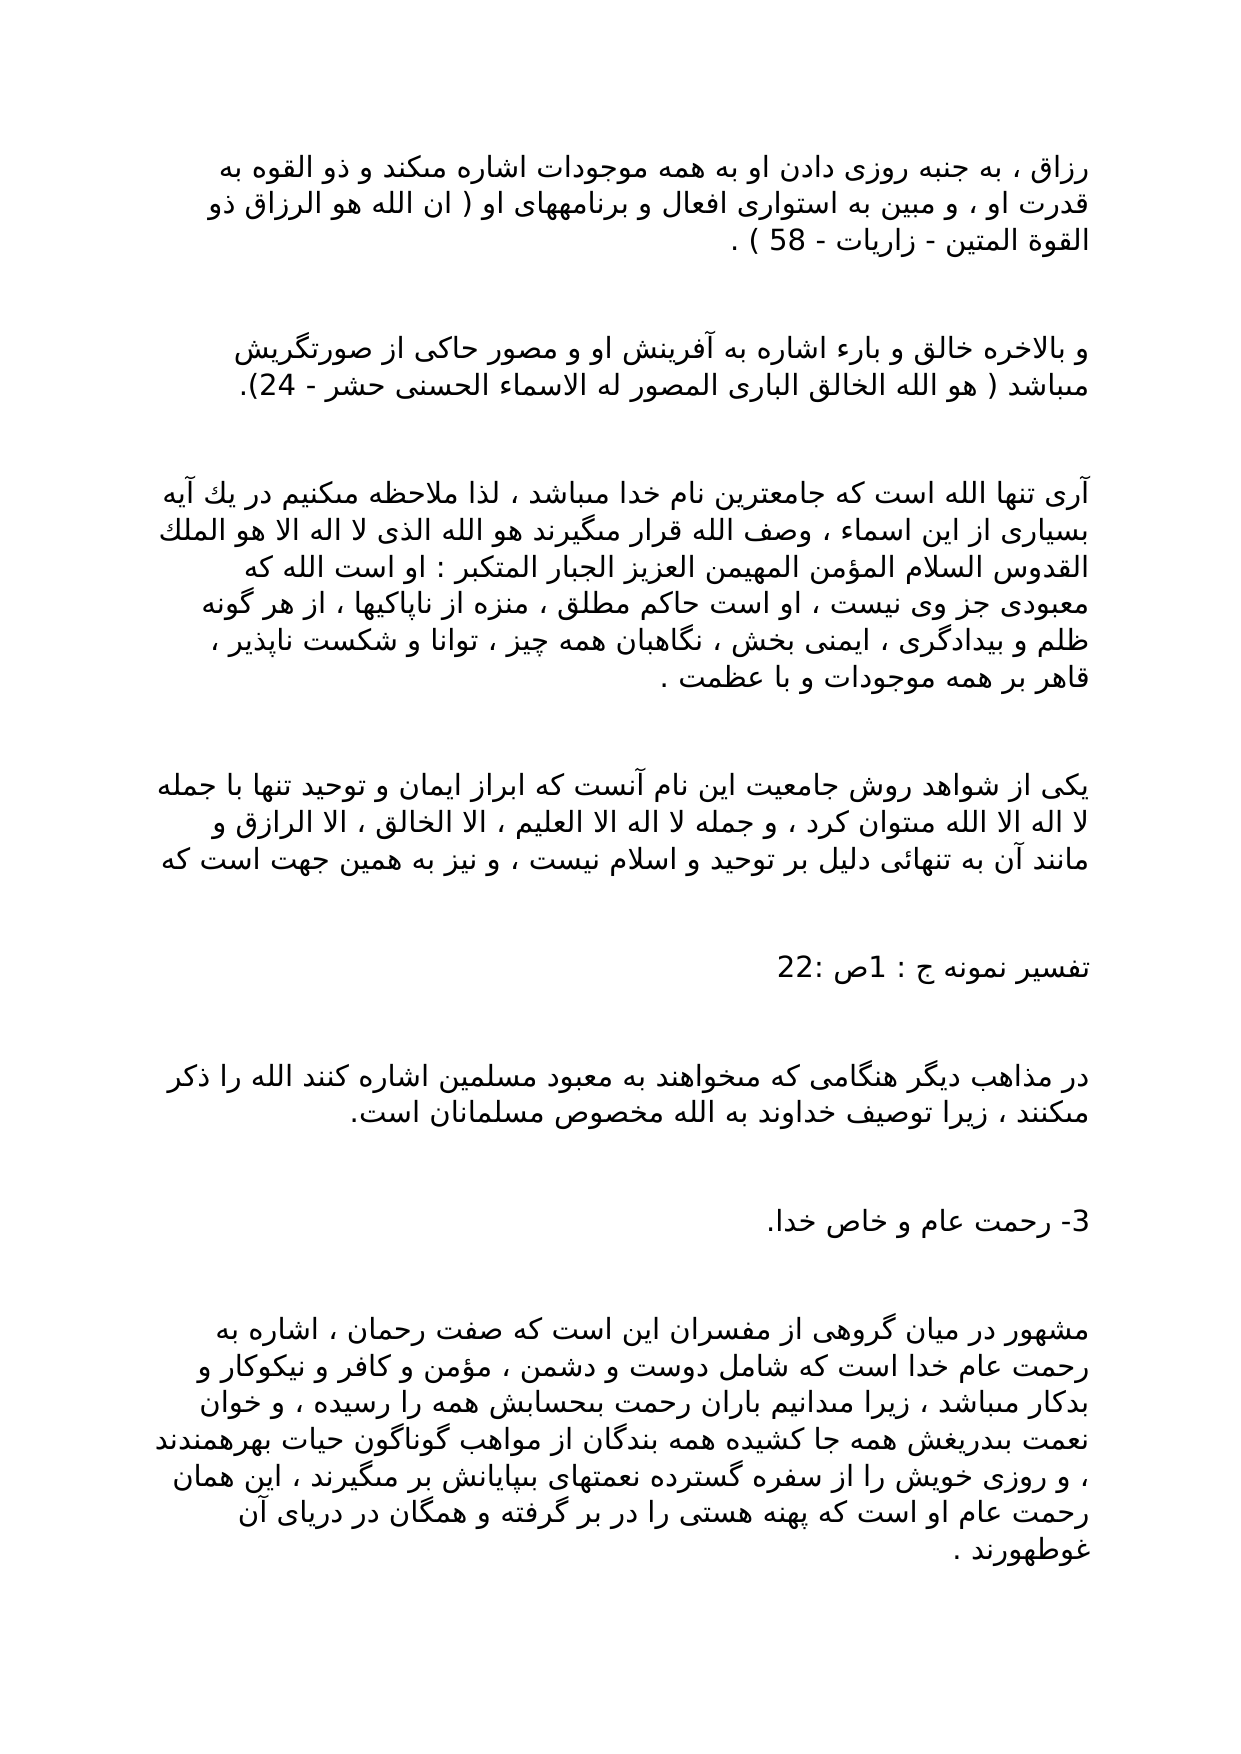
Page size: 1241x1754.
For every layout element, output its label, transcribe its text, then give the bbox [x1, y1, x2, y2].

text رزاق ، به جنبه روزى دادن او به همه موجودات اشاره مى‏كند و ذو القوه به قدرت او ، و مبين به استوارى افعال و برنامه‏هاى او ( ان الله هو الرزاق ذو القوة المتين - زاريات - 58 ) . [150, 150, 1090, 257]
text تفسير نمونه ج : 1ص :22 [150, 950, 1090, 984]
text در مذاهب ديگر هنگامى كه مى‏خواهند به معبود مسلمين اشاره كنند الله را ذكر مى‏كنند ، زيرا توصيف خداوند به الله مخصوص مسلمانان است. [150, 1059, 1090, 1129]
text مشهور در ميان گروهى از مفسران اين است كه صفت رحمان ، اشاره به رحمت عام خدا است كه شامل دوست و دشمن ، مؤمن و كافر و نيكوكار و بدكار مى‏باشد ، زيرا مى‏دانيم باران رحمت بى‏حسابش همه را رسيده ، و خوان نعمت بى‏دريغش همه جا كشيده همه بندگان از مواهب گوناگون حيات بهره‏مندند ، و روزى خويش را از سفره گسترده نعمتهاى بى‏پايانش بر مى‏گيرند ، اين همان رحمت عام او است كه پهنه هستى را در بر گرفته و همگان در درياى آن غوطه‏ورند . [150, 1312, 1090, 1566]
text يكى از شواهد روش جامعيت اين نام آنست كه ابراز ايمان و توحيد تنها با جمله لا اله الا الله مى‏توان كرد ، و جمله لا اله الا العليم ، الا الخالق ، الا الرازق و مانند آن به تنهائى دليل بر توحيد و اسلام نيست ، و نيز به همين جهت است كه [150, 769, 1090, 876]
text آرى تنها الله است كه جامعترين نام خدا مى‏باشد ، لذا ملاحظه مى‏كنيم در يك آيه بسيارى از اين اسماء ، وصف الله قرار مى‏گيرند هو الله الذى لا اله الا هو الملك القدوس السلام المؤمن المهيمن العزيز الجبار المتكبر : او است الله كه معبودى جز وى نيست ، او است حاكم مطلق ، منزه از ناپاكيها ، از هر گونه ظلم و بيدادگرى ، ايمنى بخش ، نگاهبان همه چيز ، توانا و شكست ناپذير ، قاهر بر همه موجودات و با عظمت . [150, 477, 1090, 694]
text و بالاخره خالق و بارء اشاره به آفرينش او و مصور حاكى از صورتگريش مى‏باشد ( هو الله الخالق البارى المصور له الاسماء الحسنى حشر - 24). [150, 332, 1090, 402]
text 3- رحمت عام و خاص خدا. [150, 1204, 1090, 1238]
